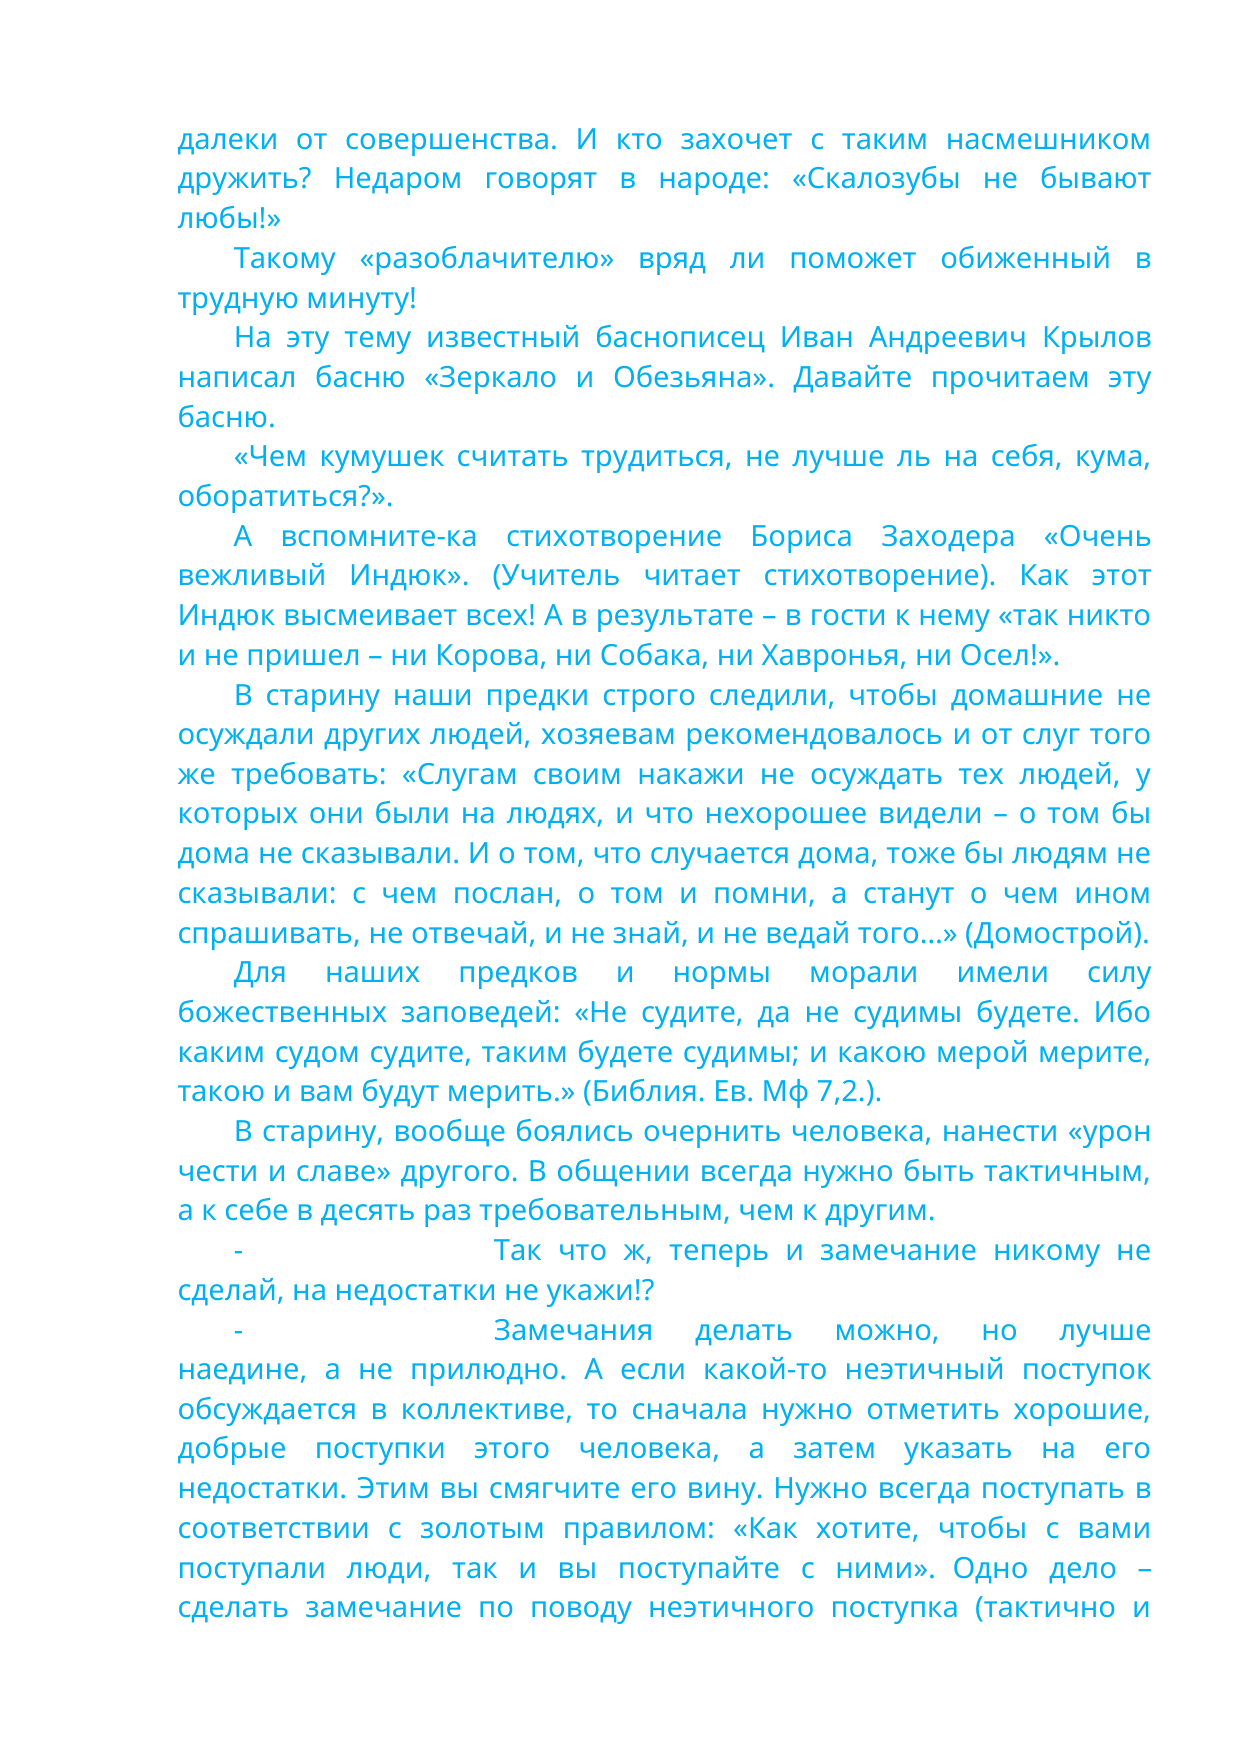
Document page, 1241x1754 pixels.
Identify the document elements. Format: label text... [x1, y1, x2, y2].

text На эту тему известный баснописец Иван Андреевич Крылов написал басню «Зеркало и Обезьяна». Давайте прочитаем эту басню. [177, 317, 1152, 436]
text А вспомните-ка стихотворение Бориса Заходера «Очень вежливый Индюк». (Учитель читает стихотворение). Как этот Индюк высмеивает всех! А в результате – в гости к нему «так никто и не пришел – ни Корова, ни Собака, ни Хавронья, ни Осел!». [177, 515, 1152, 674]
text Для наших предков и нормы морали имели силу божественных заповедей: «Не судите, да не судимы будете. Ибо каким судом судите, таким будете судимы; и какою мерой мерите, такою и вам будут мерить.» (Библия. Ев. Мф 7,2.). [177, 952, 1152, 1110]
text В старину наши предки строго следили, чтобы домашние не осуждали других людей, хозяевам рекомендовалось и от слуг того же требовать: «Слугам своим накажи не осуждать тех людей, у которых они были на людях, и что нехорошее видели – о том бы дома не сказывали. И о том, что случается дома, тоже бы людям не сказывали: с чем послан, о том и помни, а станут о чем ином спрашивать, не отвечай, и не знай, и не ведай того…» (Домострой). [177, 674, 1152, 952]
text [177, 118, 1152, 237]
text Такому «разоблачителю» вряд ли поможет обиженный в трудную минуту! [177, 237, 1152, 317]
text «Чем кумушек считать трудиться, не лучше ль на себя, кума, оборатиться?». [177, 436, 1152, 515]
text В старину, вообще боялись очернить человека, нанести «урон чести и славе» другого. В общении всегда нужно быть тактичным, а к себе в десять раз требовательным, чем к другим. [177, 1110, 1152, 1229]
text - Так что ж, теперь и замечание никому не сделай, на недостатки не укажи!? [177, 1229, 1152, 1309]
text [177, 1309, 1152, 1626]
